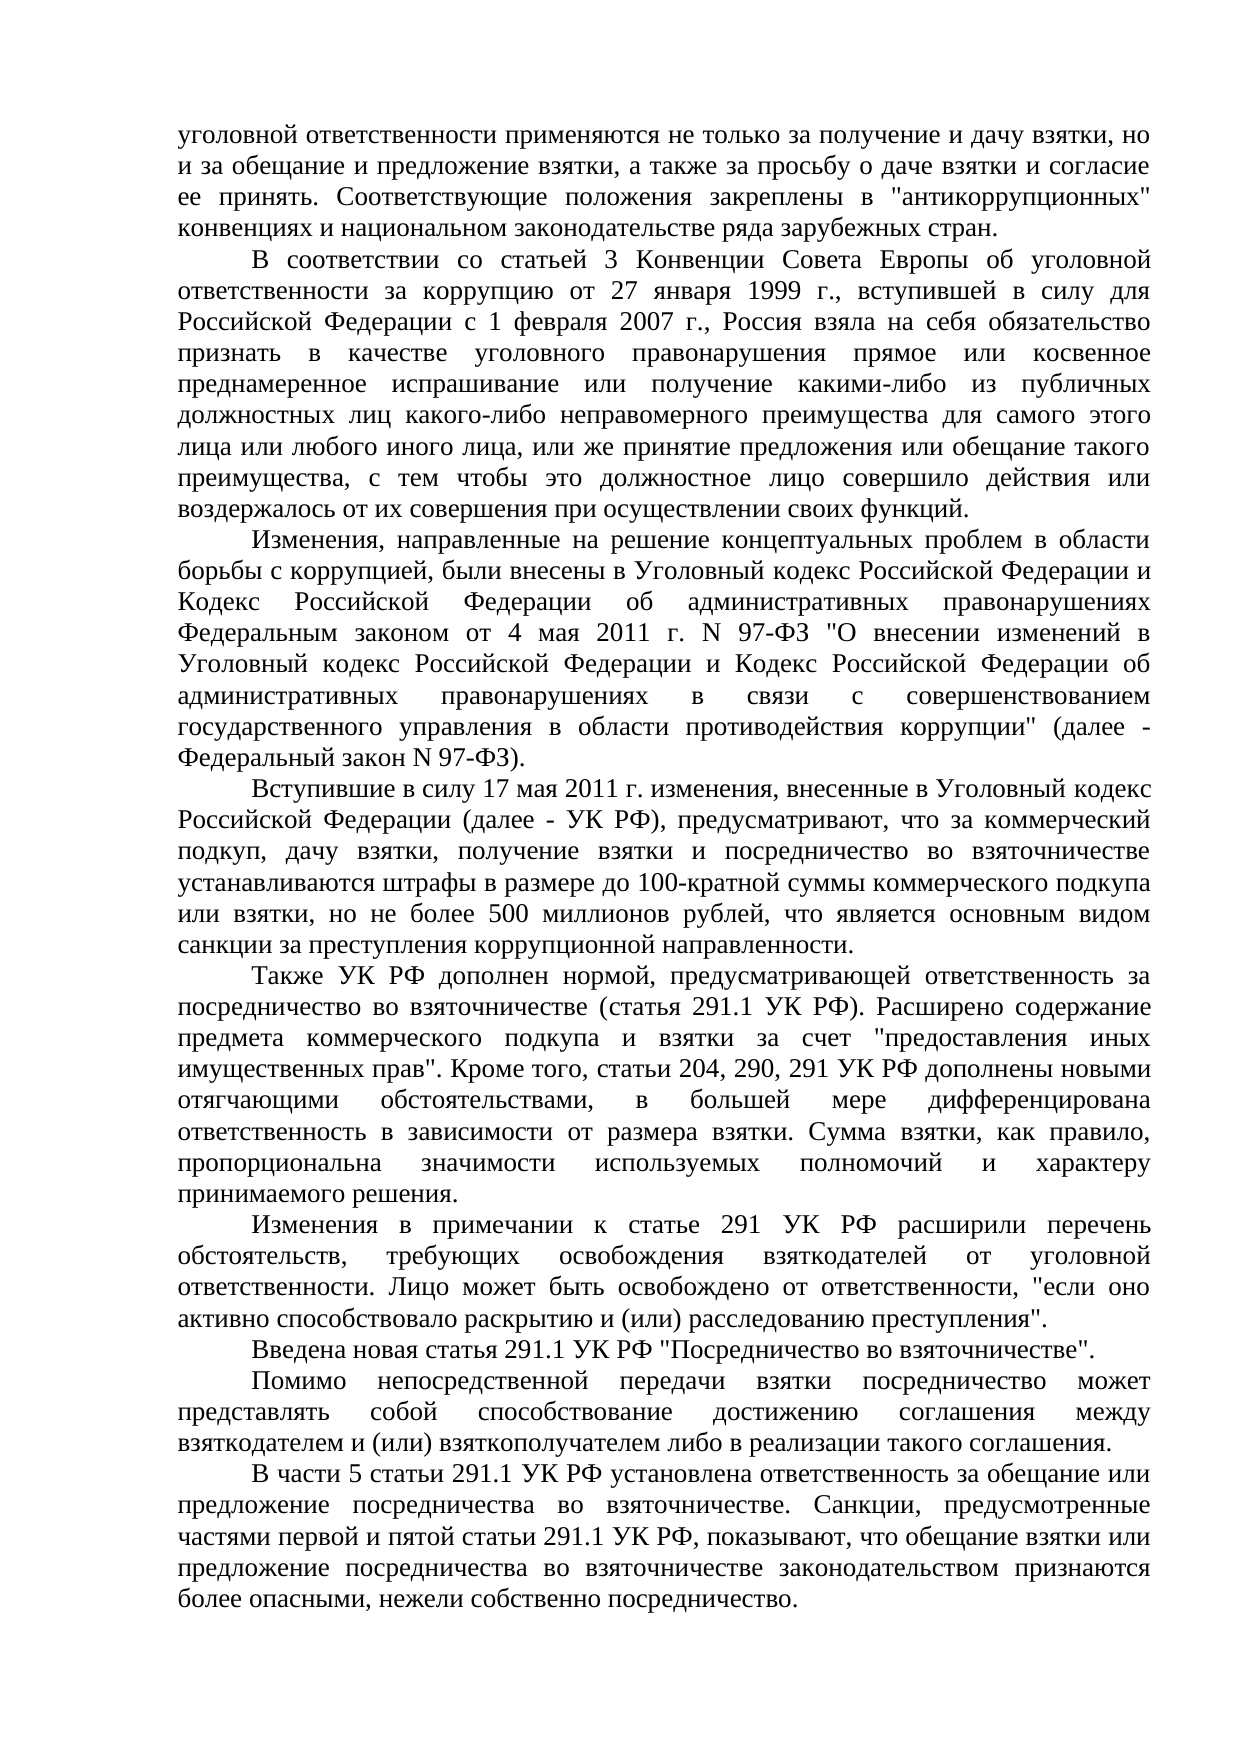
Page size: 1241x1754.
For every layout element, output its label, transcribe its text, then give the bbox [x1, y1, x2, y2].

text Также УК РФ дополнен нормой, предусматривающей ответственность за посредничество во взяточничестве (статья 291.1 УК РФ). Расширено содержание предмета коммерческого подкупа и взятки за счет "предоставления иных имущественных прав". Кроме того, статьи 204, 290, 291 УК РФ дополнены новыми отягчающими обстоятельствами, в большей мере дифференцирована ответственность в зависимости от размера взятки. Сумма взятки, как правило, пропорциональна значимости используемых полномочий и характеру принимаемого решения. [177, 959, 1152, 1208]
text В соответствии со статьей 3 Конвенции Совета Европы об уголовной ответственности за коррупцию от 27 января 1999 г., вступившей в силу для Российской Федерации с 1 февраля 2007 г., Россия взяла на себя обязательство признать в качестве уголовного правонарушения прямое или косвенное преднамеренное испрашивание или получение какими-либо из публичных должностных лиц какого-либо неправомерного преимущества для самого этого лица или любого иного лица, или же принятие предложения или обещание такого преимущества, с тем чтобы это должностное лицо совершило действия или воздержалось от их совершения при осуществлении своих функций. [177, 243, 1152, 523]
text Помимо непосредственной передачи взятки посредничество может представлять собой способствование достижению соглашения между взяткодателем и (или) взяткополучателем либо в реализации такого соглашения. [177, 1364, 1152, 1457]
text Вступившие в силу 17 мая 2011 г. изменения, внесенные в Уголовный кодекс Российской Федерации (далее - УК РФ), предусматривают, что за коммерческий подкуп, дачу взятки, получение взятки и посредничество во взяточничестве устанавливаются штрафы в размере до 100-кратной суммы коммерческого подкупа или взятки, но не более 500 миллионов рублей, что является основным видом санкции за преступления коррупционной направленности. [177, 772, 1152, 959]
text Изменения, направленные на решение концептуальных проблем в области борьбы с коррупцией, были внесены в Уголовный кодекс Российской Федерации и Кодекс Российской Федерации об административных правонарушениях Федеральным законом от 4 мая 2011 г. N 97-ФЗ "О внесении изменений в Уголовный кодекс Российской Федерации и Кодекс Российской Федерации об административных правонарушениях в связи с совершенствованием государственного управления в области противодействия коррупции" (далее - Федеральный закон N 97-ФЗ). [177, 523, 1152, 772]
text В части 5 статьи 291.1 УК РФ установлена ответственность за обещание или предложение посредничества во взяточничестве. Санкции, предусмотренные частями первой и пятой статьи 291.1 УК РФ, показывают, что обещание взятки или предложение посредничества во взяточничестве законодательством признаются более опасными, нежели собственно посредничество. [177, 1457, 1152, 1613]
text Изменения в примечании к статье 291 УК РФ расширили перечень обстоятельств, требующих освобождения взяткодателей от уголовной ответственности. Лицо может быть освобождено от ответственности, "если оно активно способствовало раскрытию и (или) расследованию преступления". [177, 1208, 1152, 1333]
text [177, 118, 1152, 243]
text Введена новая статья 291.1 УК РФ "Посредничество во взяточничестве". [177, 1333, 1152, 1364]
